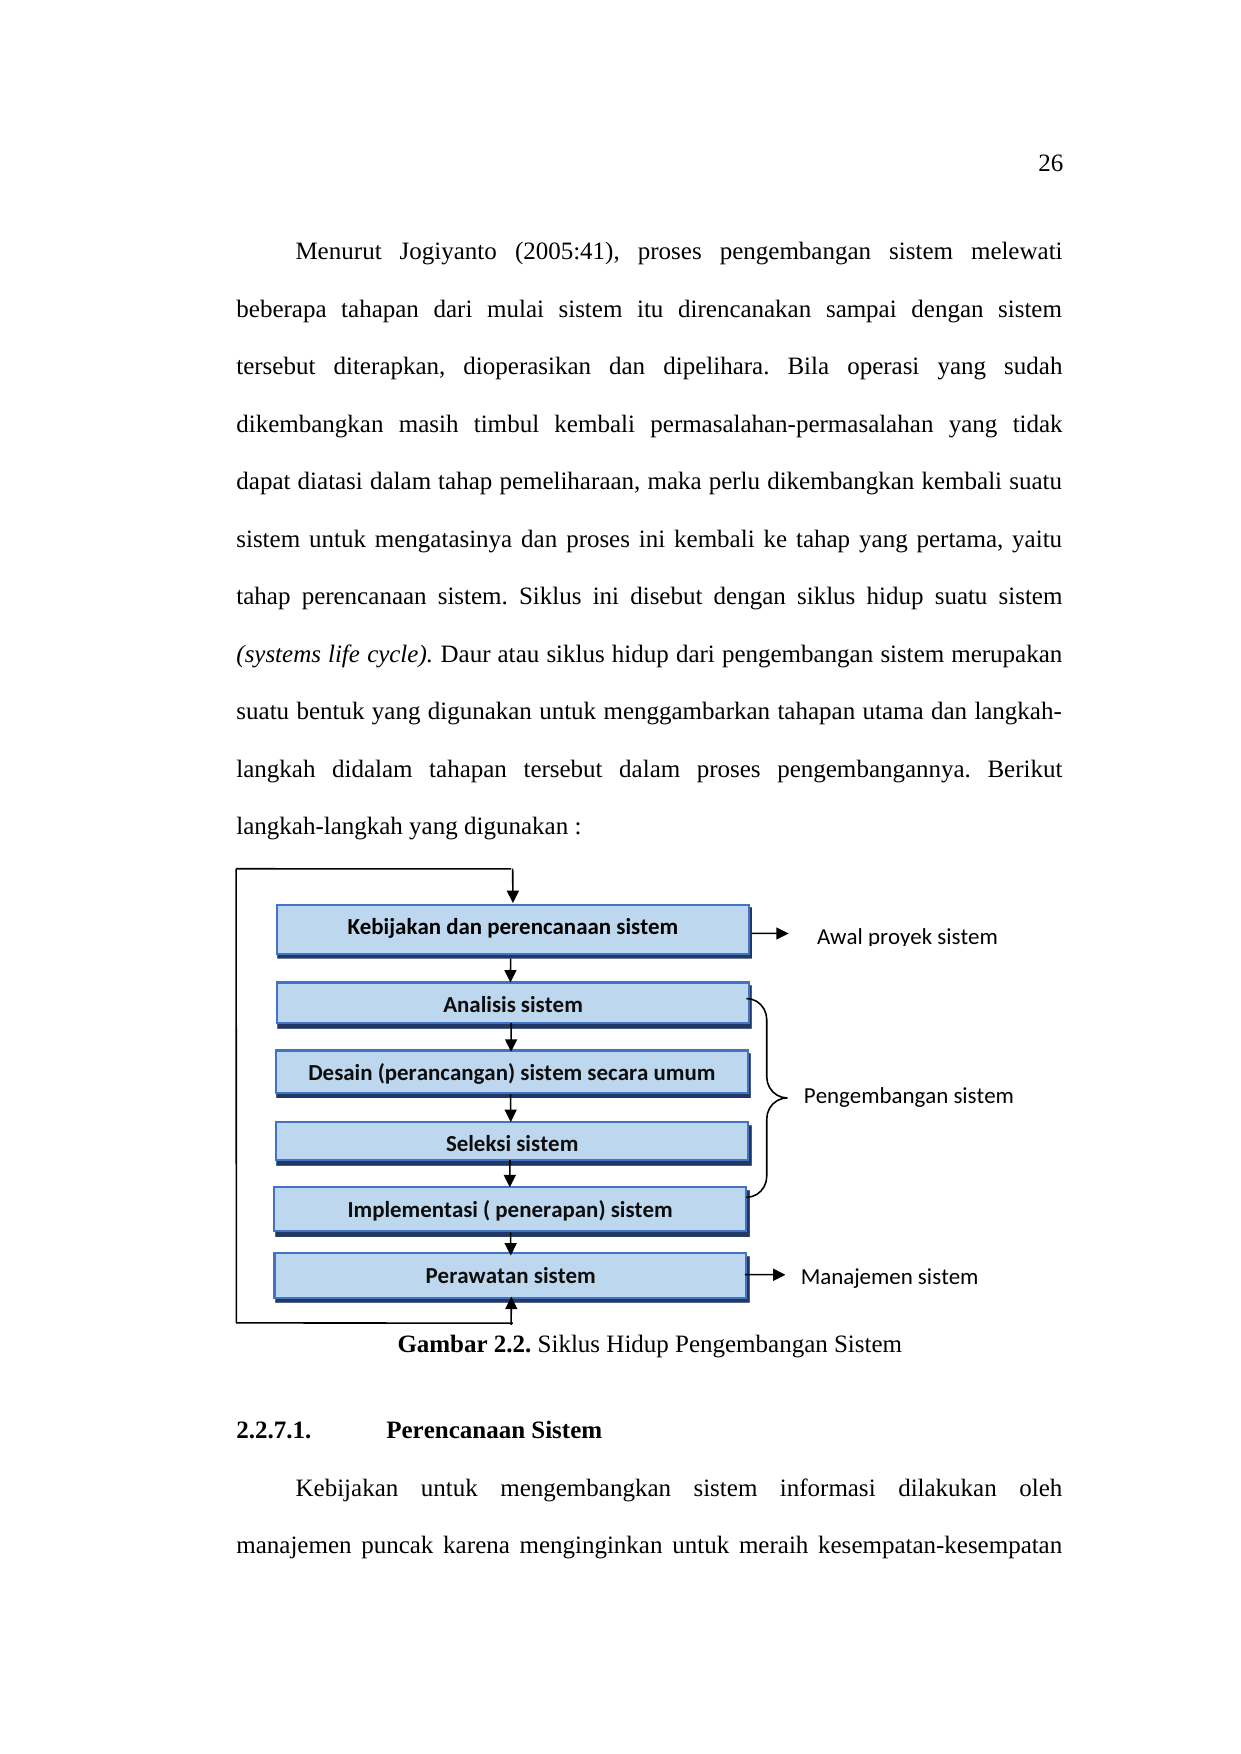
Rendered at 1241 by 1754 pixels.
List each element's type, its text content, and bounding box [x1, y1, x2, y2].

list Perencanaan Sistem [236, 1416, 1063, 1444]
text Gambar 2.2. Siklus Hidup Pengembangan Sistem [236, 1329, 1063, 1358]
text Menurut Jogiyanto (2005:41), proses pengembangan sistem melewati beberapa tahapan dari mulai sistem itu direncanakan sampai dengan sistem tersebut diterapkan, dioperasikan dan dipelihara. Bila operasi yang sudah dikembangkan masih timbul kembali permasalahan-permasalahan yang tidak dapat diatasi dalam tahap pemeliharaan, maka perlu dikembangkan kembali suatu sistem untuk mengatasinya dan proses ini kembali ke tahap yang pertama, yaitu tahap perencanaan sistem. Siklus ini disebut dengan siklus hidup suatu sistem (systems life cycle). Daur atau siklus hidup dari pengembangan sistem merupakan suatu bentuk yang digunakan untuk menggambarkan tahapan utama dan langkah-langkah didalam tahapan tersebut dalam proses pengembangannya. Berikut langkah-langkah yang digunakan : [236, 236, 1063, 840]
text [236, 1473, 1063, 1559]
